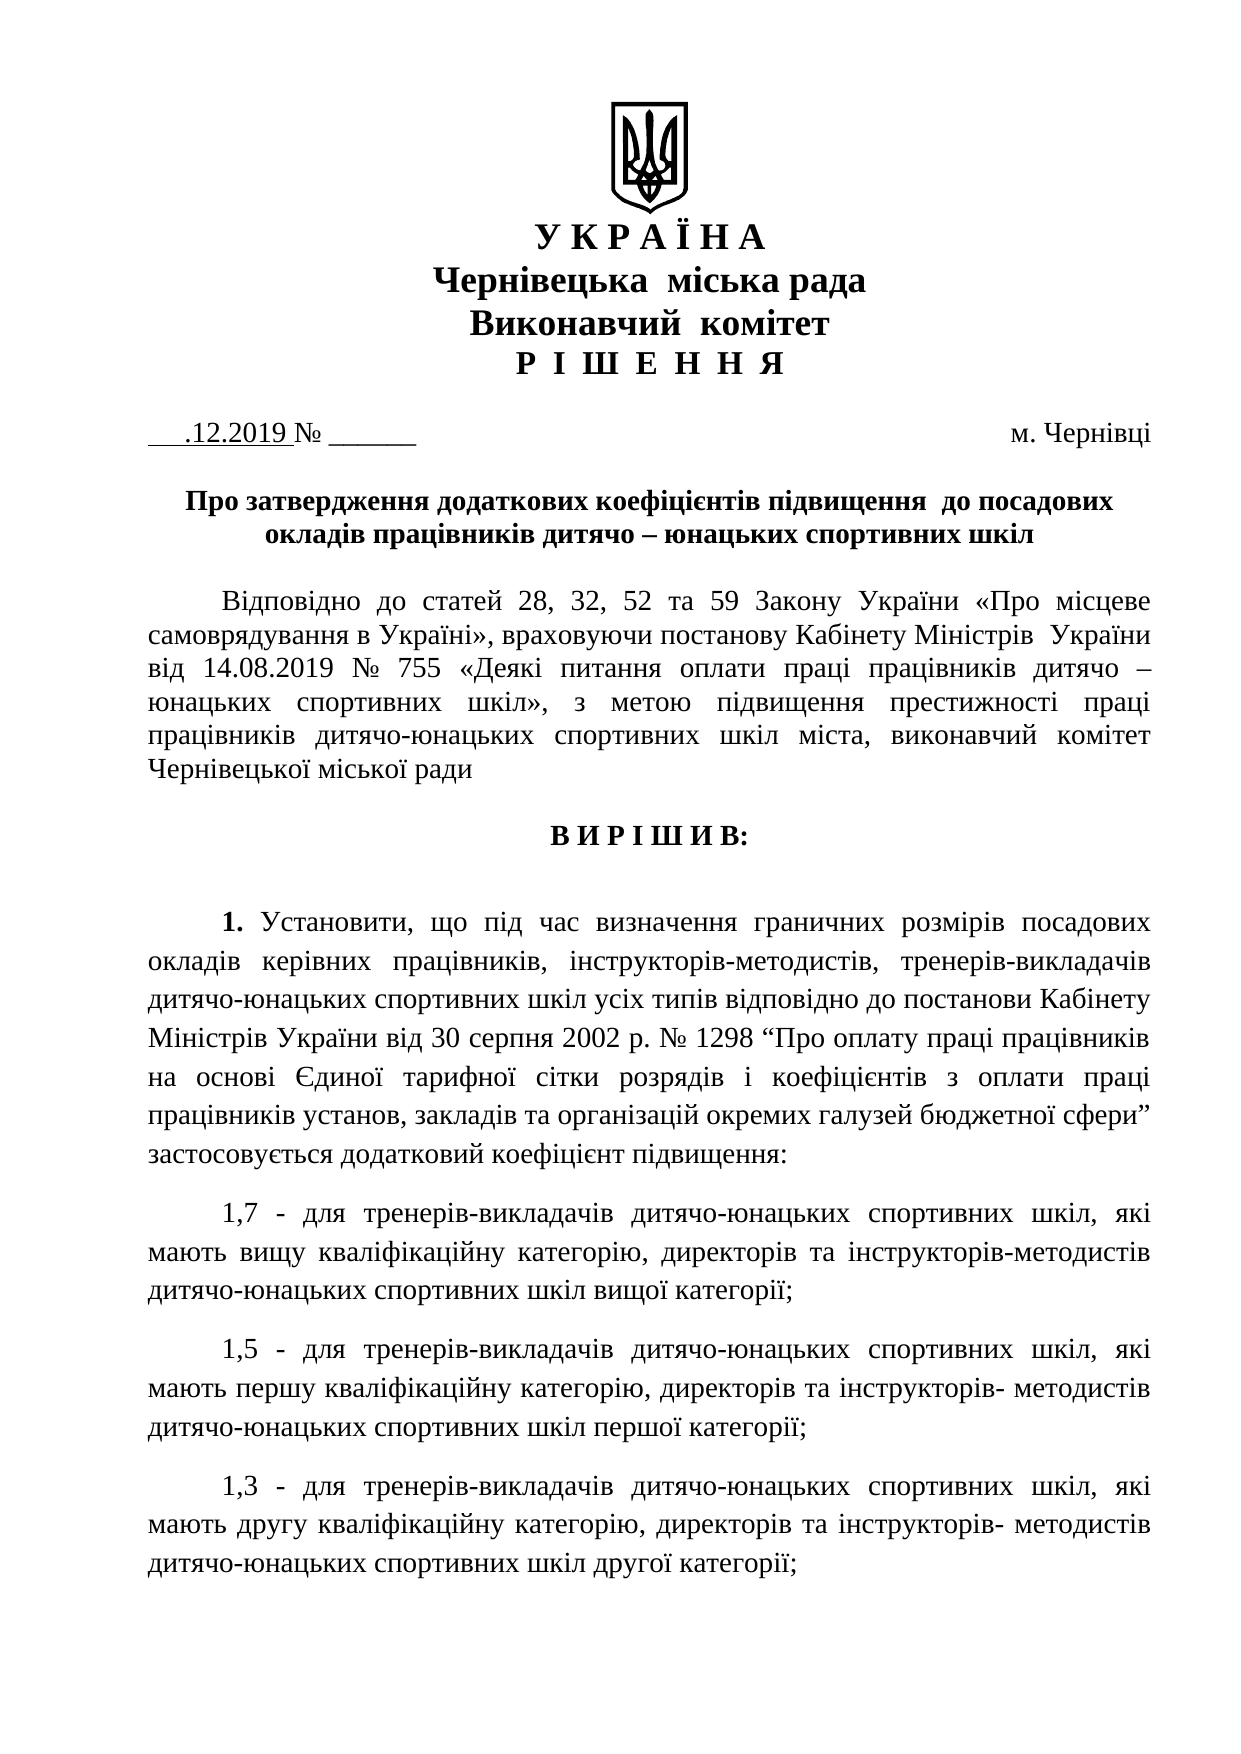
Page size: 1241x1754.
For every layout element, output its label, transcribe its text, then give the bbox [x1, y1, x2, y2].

text 1,5 - для тренерів-викладачів дитячо-юнацьких спортивних шкіл, які мають першу кваліфікаційну категорію, директорів та інструкторів- методистів дитячо-юнацьких спортивних шкіл першої категорії; [148, 1332, 1152, 1442]
text 1,7 - для тренерів-викладачів дитячо-юнацьких спортивних шкіл, які мають вищу кваліфікаційну категорію, директорів та інструкторів-методистів дитячо-юнацьких спортивних шкіл вищої категорії; [148, 1195, 1152, 1306]
text 1,3 - для тренерів-викладачів дитячо-юнацьких спортивних шкіл, які мають другу кваліфікаційну категорію, директорів та інструкторів- методистів дитячо-юнацьких спортивних шкіл другої категорії; [148, 1468, 1152, 1579]
text 1. Установити, що під час визначення граничних розмірів посадових окладів керівних працівників, інструкторів-методистів, тренерів-викладачів дитячо-юнацьких спортивних шкіл усіх типів відповідно до постанови Кабінету Міністрів України від 30 серпня 2002 р. № 1298 “Про оплату праці працівників на основі Єдиної тарифної сітки розрядів і коефіцієнтів з оплати праці працівників установ, закладів та організацій окремих галузей бюджетної сфери” застосовується додатковий коефіцієнт підвищення: [148, 904, 1152, 1169]
text В И Р І Ш И В: [148, 818, 1152, 852]
text .12.2019 № ______ м. Чернівці [148, 416, 1152, 483]
text У К Р А Ї Н А [148, 214, 1152, 257]
text Виконавчий комітет [148, 301, 1152, 344]
text Відповідно до статей 28, 32, 52 та 59 Закону України «Про місцеве самоврядування в Україні», враховуючи постанову Кабінету Міністрів України від 14.08.2019 № 755 «Деякі питання оплати праці працівників дитячо – юнацьких спортивних шкіл», з метою підвищення престижності праці працівників дитячо-юнацьких спортивних шкіл міста, виконавчий комітет Чернівецької міської ради [148, 583, 1152, 784]
text Чернівецька міська рада [148, 257, 1152, 301]
text Р І Ш Е Н Н Я [148, 344, 1152, 382]
text Про затвердження додаткових коефіцієнтів підвищення до посадових окладів працівників дитячо – юнацьких спортивних шкіл [148, 483, 1152, 550]
